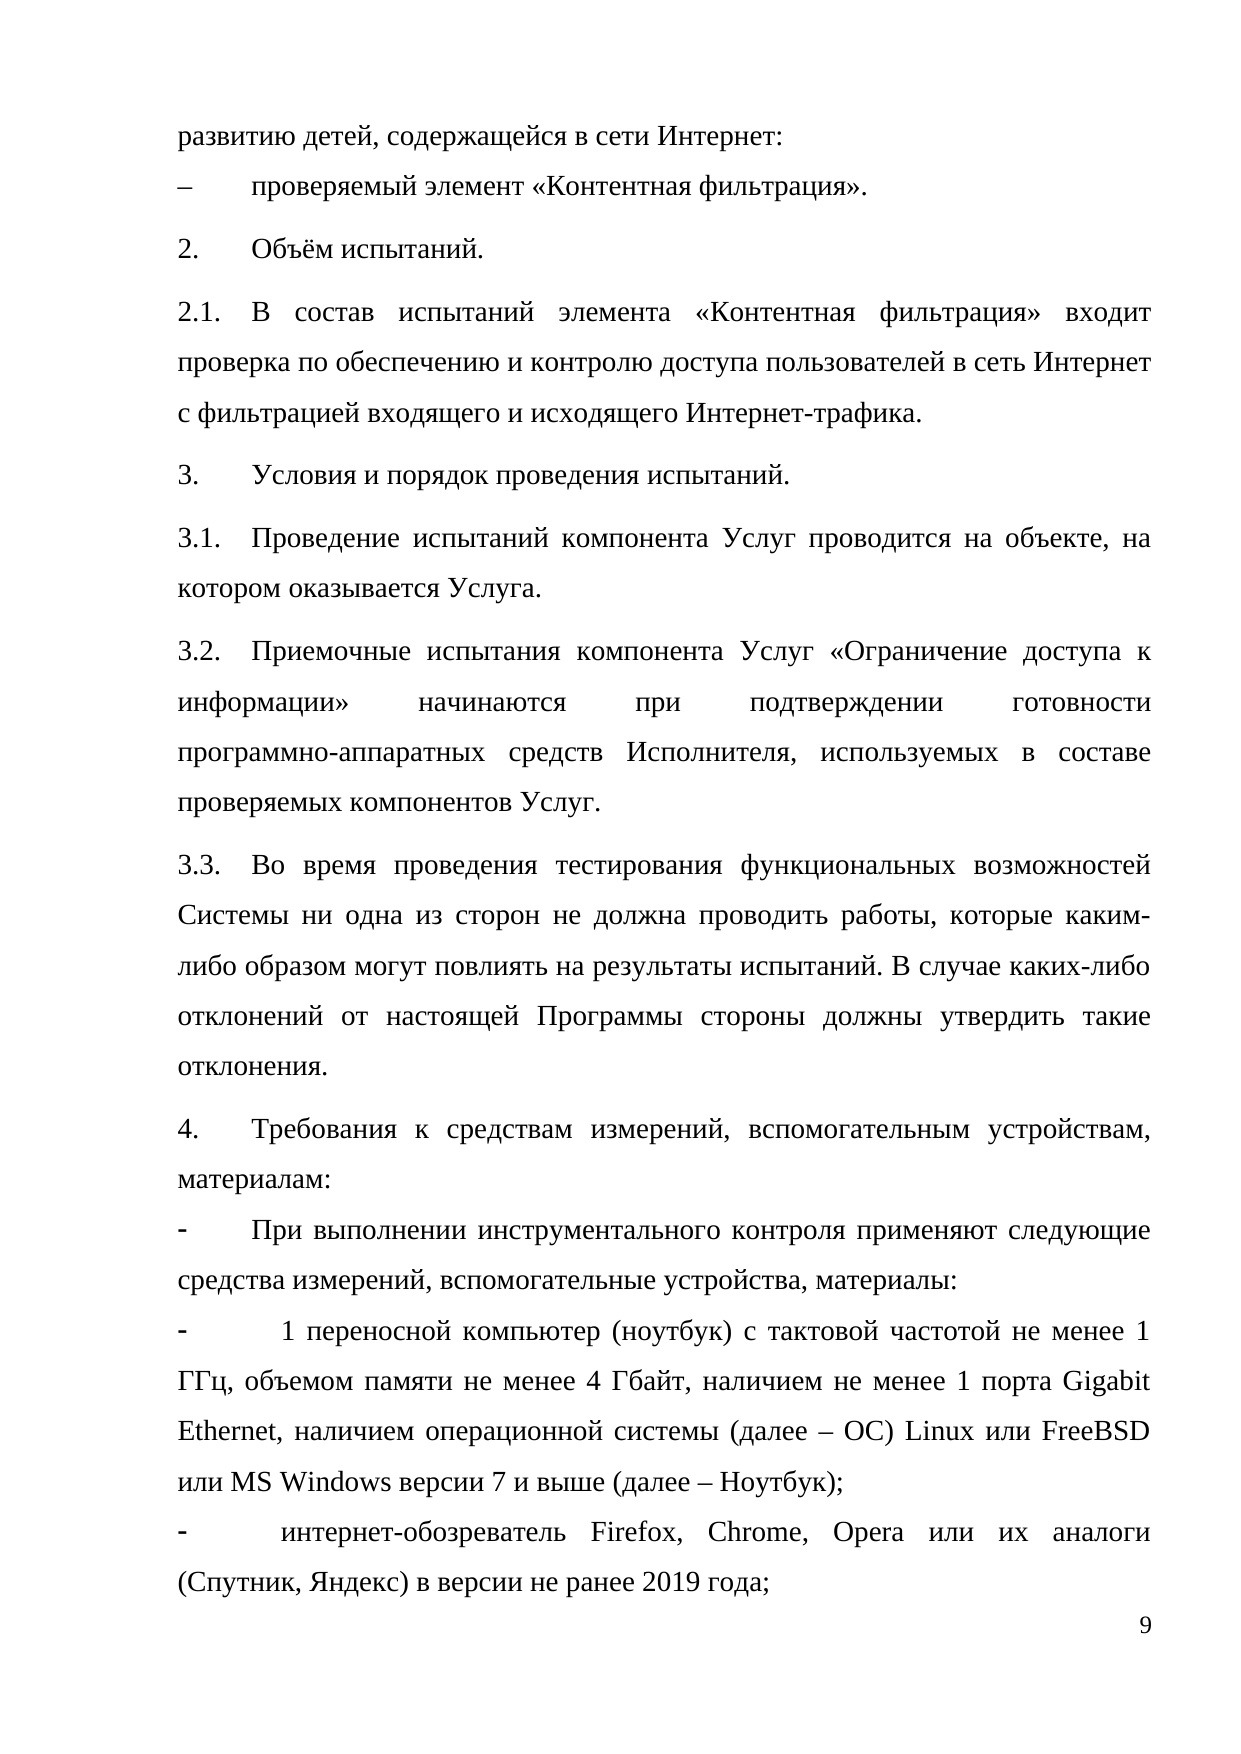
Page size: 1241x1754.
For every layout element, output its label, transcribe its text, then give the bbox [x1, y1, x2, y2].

list Объём испытаний. [177, 231, 1152, 265]
list проверяемый элемент «Контентная фильтрация». [177, 168, 1152, 202]
list Проведение испытаний компонента Услуг проводится на объекте, на котором оказывается Услуга. [177, 520, 1152, 604]
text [177, 118, 1152, 152]
list 1 переносной компьютер (ноутбук) с тактовой частотой не менее 1 ГГц, объемом памяти не менее 4 Гбайт, наличием не менее 1 порта Gigabit Ethernet, наличием операционной системы (далее – ОС) Linux или FreeBSD или MS Windows версии 7 и выше (далее – Ноутбук); [177, 1313, 1152, 1497]
list При выполнении инструментального контроля применяют следующие средства измерений, вспомогательные устройства, материалы: [177, 1212, 1152, 1296]
list Приемочные испытания компонента Услуг «Ограничение доступа к информации» начинаются при подтверждении готовности программно-аппаратных средств Исполнителя, используемых в составе проверяемых компонентов Услуг. [177, 633, 1152, 818]
list В состав испытаний элемента «Контентная фильтрация» входит проверка по обеспечению и контролю доступа пользователей в сеть Интернет с фильтрацией входящего и исходящего Интернет-трафика. [177, 294, 1152, 428]
list Требования к средствам измерений, вспомогательным устройствам, материалам: [177, 1111, 1152, 1195]
list Во время проведения тестирования функциональных возможностей Системы ни одна из сторон не должна проводить работы, которые каким-либо образом могут повлиять на результаты испытаний. В случае каких-либо отклонений от настоящей Программы стороны должны утвердить такие отклонения. [177, 847, 1152, 1082]
list интернет-обозреватель Firefox, Chrome, Opera или их аналоги (Спутник, Яндекс) в версии не ранее 2019 года; [177, 1514, 1152, 1598]
list Условия и порядок проведения испытаний. [177, 457, 1152, 491]
